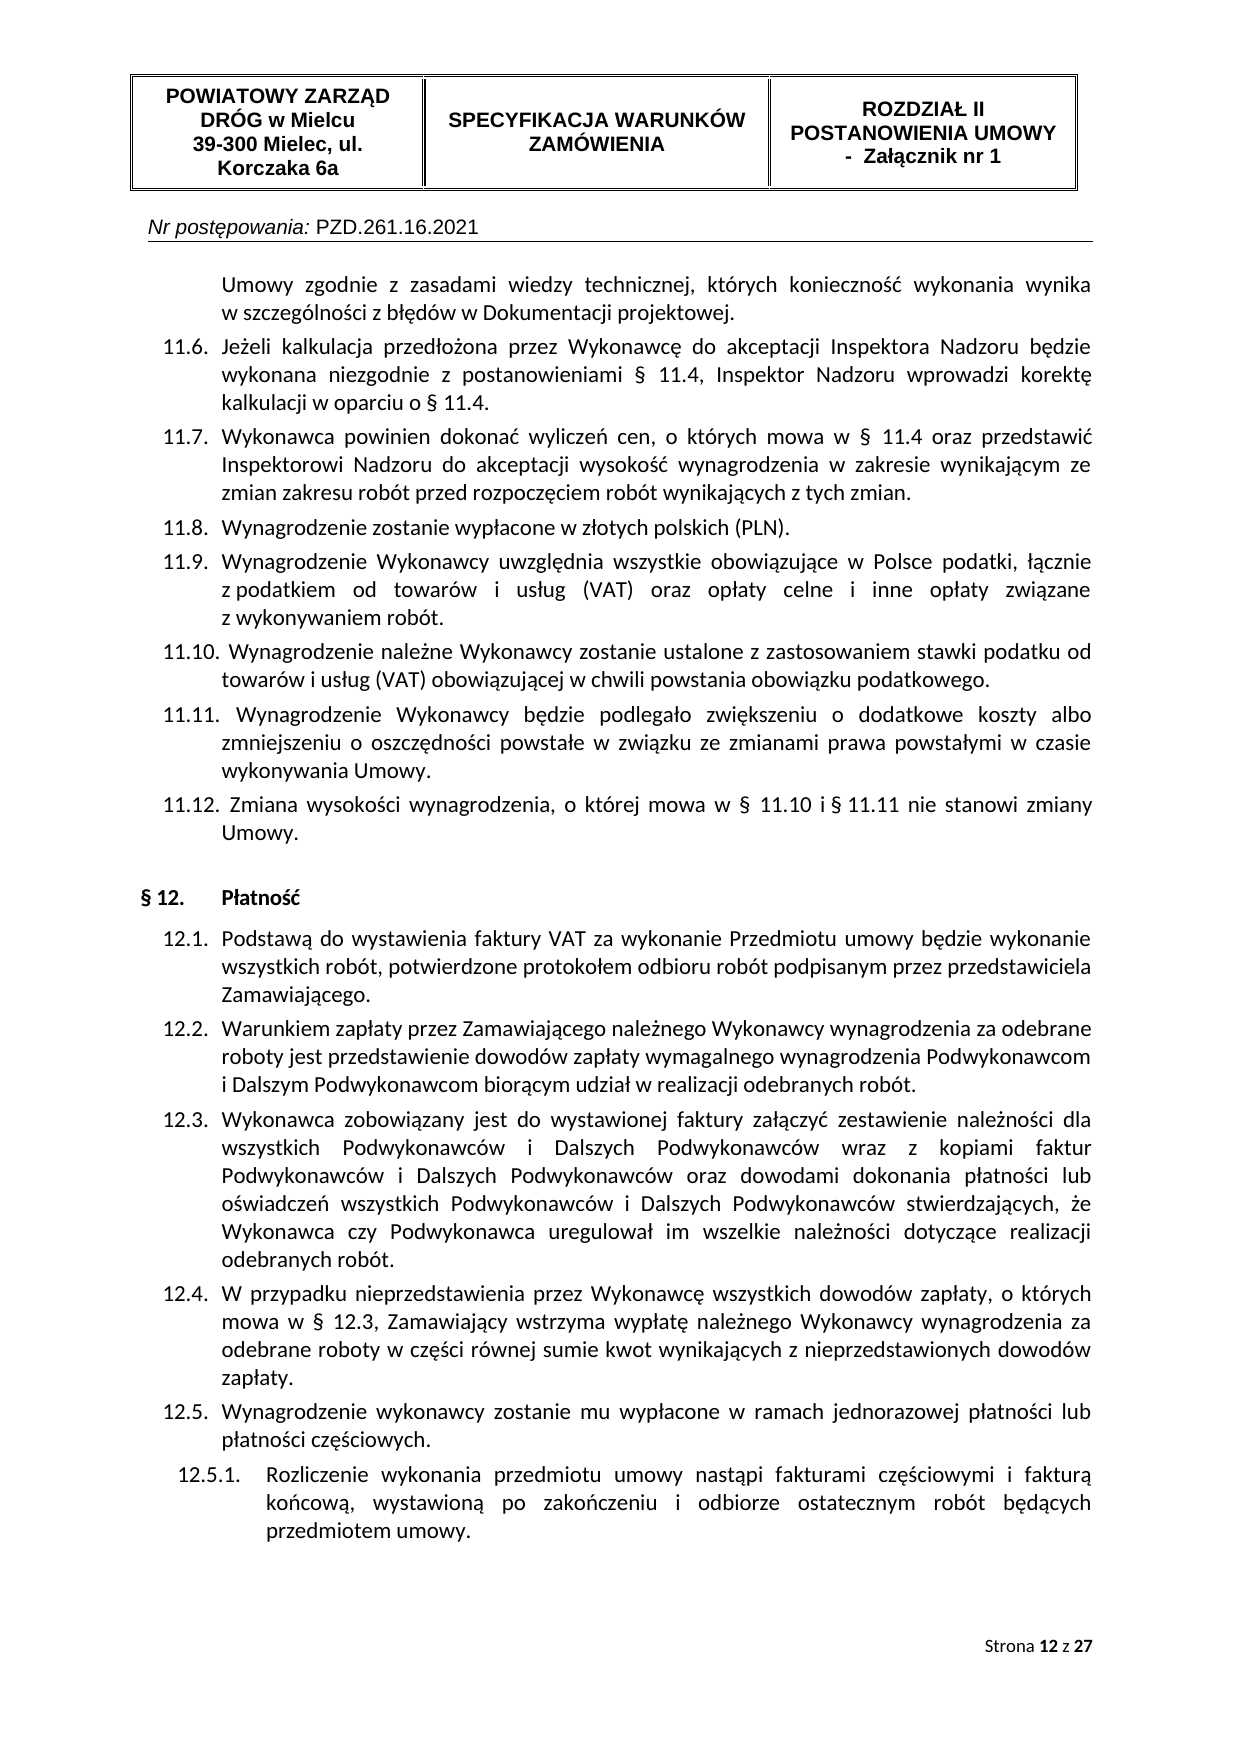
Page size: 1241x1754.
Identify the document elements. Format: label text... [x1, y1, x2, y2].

subtitle Wynagrodzenie Wykonawcy będzie podlegało zwiększeniu o dodatkowe koszty albo zmniejszeniu o oszczędności powstałe w związku ze zmianami prawa powstałymi w czasie wykonywania Umowy. [162, 700, 1093, 784]
subtitle Płatność [162, 883, 1093, 912]
subtitle Jeżeli kalkulacja przedłożona przez Wykonawcę do akceptacji Inspektora Nadzoru będzie wykonana niezgodnie z postanowieniami § 11.4, Inspektor Nadzoru wprowadzi korektę kalkulacji w oparciu o § 11.4. [162, 332, 1093, 416]
subtitle Wynagrodzenie Wykonawcy uwzględnia wszystkie obowiązujące w Polsce podatki, łącznie z podatkiem od towarów i usług (VAT) oraz opłaty celne i inne opłaty związane z wykonywaniem robót. [162, 547, 1093, 631]
subtitle Wynagrodzenie należne Wykonawcy zostanie ustalone z zastosowaniem stawki podatku od towarów i usług (VAT) obowiązującej w chwili powstania obowiązku podatkowego. [162, 637, 1093, 693]
subtitle Wynagrodzenie zostanie wypłacone w złotych polskich (PLN). [162, 513, 1093, 541]
subtitle Wykonawca zobowiązany jest do wystawionej faktury załączyć zestawienie należności dla wszystkich Podwykonawców i Dalszych Podwykonawców wraz z kopiami faktur Podwykonawców i Dalszych Podwykonawców oraz dowodami dokonania płatności lub oświadczeń wszystkich Podwykonawców i Dalszych Podwykonawców stwierdzających, że Wykonawca czy Podwykonawca uregulował im wszelkie należności dotyczące realizacji odebranych robót. [162, 1105, 1093, 1273]
subtitle Warunkiem zapłaty przez Zamawiającego należnego Wykonawcy wynagrodzenia za odebrane roboty jest przedstawienie dowodów zapłaty wymagalnego wynagrodzenia Podwykonawcom i Dalszym Podwykonawcom biorącym udział w realizacji odebranych robót. [162, 1014, 1093, 1098]
subtitle Podstawą do wystawienia faktury VAT za wykonanie Przedmiotu umowy będzie wykonanie wszystkich robót, potwierdzone protokołem odbioru robót podpisanym przez przedstawiciela Zamawiającego. [162, 924, 1093, 1008]
subtitle Wykonawca powinien dokonać wyliczeń cen, o których mowa w § 11.4 oraz przedstawić Inspektorowi Nadzoru do akceptacji wysokość wynagrodzenia w zakresie wynikającym ze zmian zakresu robót przed rozpoczęciem robót wynikających z tych zmian. [162, 422, 1093, 507]
subtitle Wynagrodzenie wykonawcy zostanie mu wypłacone w ramach jednorazowej płatności lub płatności częściowych. [162, 1397, 1093, 1453]
subtitle Rozliczenie wykonania przedmiotu umowy nastąpi fakturami częściowymi i fakturą końcową, wystawioną po zakończeniu i odbiorze ostatecznym robót będących przedmiotem umowy. [177, 1460, 1093, 1544]
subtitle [162, 270, 1093, 326]
subtitle W przypadku nieprzedstawienia przez Wykonawcę wszystkich dowodów zapłaty, o których mowa w § 12.3, Zamawiający wstrzyma wypłatę należnego Wykonawcy wynagrodzenia za odebrane roboty w części równej sumie kwot wynikających z nieprzedstawionych dowodów zapłaty. [162, 1279, 1093, 1391]
subtitle Zmiana wysokości wynagrodzenia, o której mowa w § 11.10 i § 11.11 nie stanowi zmiany Umowy. [162, 790, 1093, 846]
